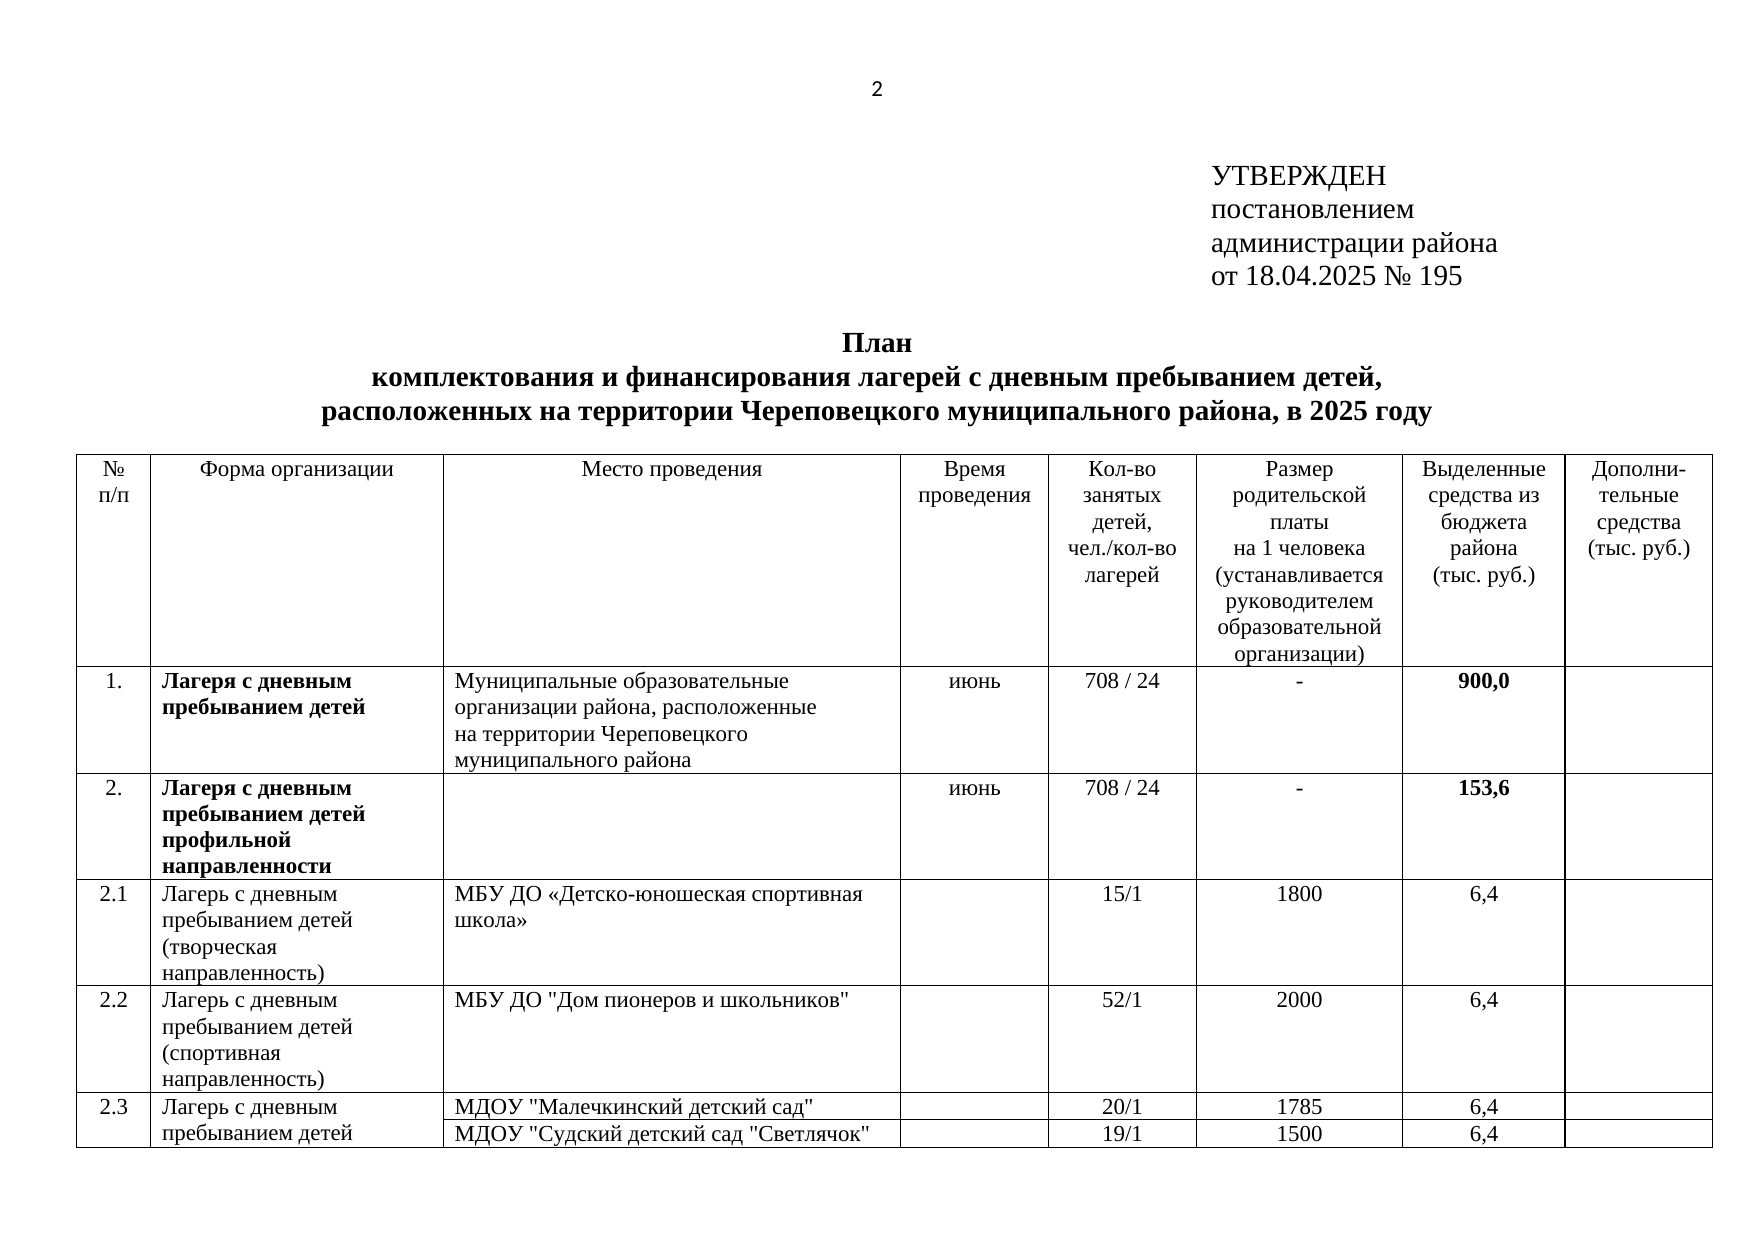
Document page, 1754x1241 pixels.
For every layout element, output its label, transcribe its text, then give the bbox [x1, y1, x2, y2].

text комплектования и финансирования лагерей с дневным пребыванием детей, [118, 359, 1636, 393]
table_cell 6,4 [1403, 1120, 1564, 1147]
table_cell 2.2 [77, 986, 150, 1092]
table_cell [1566, 667, 1712, 772]
table_cell Муниципальные образовательные организации района, расположенные на территории Череповецкого муниципального района [444, 667, 900, 772]
table_cell - [1197, 667, 1402, 772]
table_cell Лагеря с дневным пребыванием детей [151, 667, 443, 772]
table_cell Лагерь с дневным пребыванием детей (спортивно-оздоровительная направленность) [151, 1093, 443, 1147]
table_cell [1566, 1120, 1712, 1147]
table_header Размер родительской платы на 1 человека (устанавливается руководителем образовательной организации) [1197, 455, 1402, 666]
table_cell [1566, 774, 1712, 879]
table_cell МДОУ "Судский детский сад "Светлячок" [444, 1120, 900, 1147]
table_cell [901, 986, 1048, 1092]
table_cell [1566, 880, 1712, 985]
table_cell 6,4 [1403, 880, 1564, 985]
table_cell 1800 [1197, 880, 1402, 985]
table_cell 153,6 [1403, 774, 1564, 879]
text расположенных на территории Череповецкого муниципального района, в 2025 году [118, 393, 1636, 426]
table_cell МДОУ "Малечкинский детский сад" [444, 1093, 900, 1119]
table_header Форма организации [151, 455, 443, 666]
text УТВЕРЖДЕН [118, 158, 1636, 191]
table_cell МБУ ДО "Дом пионеров и школьников" [444, 986, 900, 1092]
table_cell 900,0 [1403, 667, 1564, 772]
table_cell 20/1 [1049, 1093, 1196, 1119]
table_cell Лагеря с дневным пребыванием детей профильной направленности [151, 774, 443, 879]
table_cell 2000 [1197, 986, 1402, 1092]
table_cell 2.3 [77, 1093, 150, 1147]
table_header Кол-во занятых детей, чел./кол-во лагерей [1049, 455, 1196, 666]
table_cell [901, 1120, 1048, 1147]
table_header Дополни-тельные средства (тыс. руб.) [1566, 455, 1712, 666]
text постановлением [118, 191, 1636, 225]
table_cell [901, 880, 1048, 985]
table_cell Лагерь с дневным пребыванием детей (творческая направленность) [151, 880, 443, 985]
table_header Место проведения [444, 455, 900, 666]
text администрации района [118, 225, 1636, 258]
table_cell 2. [77, 774, 150, 879]
text План [118, 326, 1636, 359]
table_cell 52/1 [1049, 986, 1196, 1092]
table_cell 1. [77, 667, 150, 772]
table_cell 6,4 [1403, 986, 1564, 1092]
table_cell [1566, 1093, 1712, 1119]
table_cell 708 / 24 [1049, 667, 1196, 772]
table_cell 708 / 24 [1049, 774, 1196, 879]
table_cell - [1197, 774, 1402, 879]
table_header Время проведения [901, 455, 1048, 666]
text от 18.04.2025 № 195 [118, 258, 1636, 292]
table_cell [1566, 986, 1712, 1092]
table_cell Лагерь с дневным пребыванием детей (спортивная направленность) [151, 986, 443, 1092]
table_cell июнь [901, 774, 1048, 879]
table_cell 2.1 [77, 880, 150, 985]
table_cell 19/1 [1049, 1120, 1196, 1147]
table_cell 15/1 [1049, 880, 1196, 985]
table_cell 1785 [1197, 1093, 1402, 1119]
table_cell [901, 1093, 1048, 1119]
table_cell МБУ ДО «Детско-юношеская спортивная школа» [444, 880, 900, 985]
table_cell 1500 [1197, 1120, 1402, 1147]
table_cell [444, 774, 900, 879]
table_header Выделенные средства из бюджета района (тыс. руб.) [1403, 455, 1564, 666]
table_cell 6,4 [1403, 1093, 1564, 1119]
table_cell июнь [901, 667, 1048, 772]
table_header № п/п [77, 455, 150, 666]
